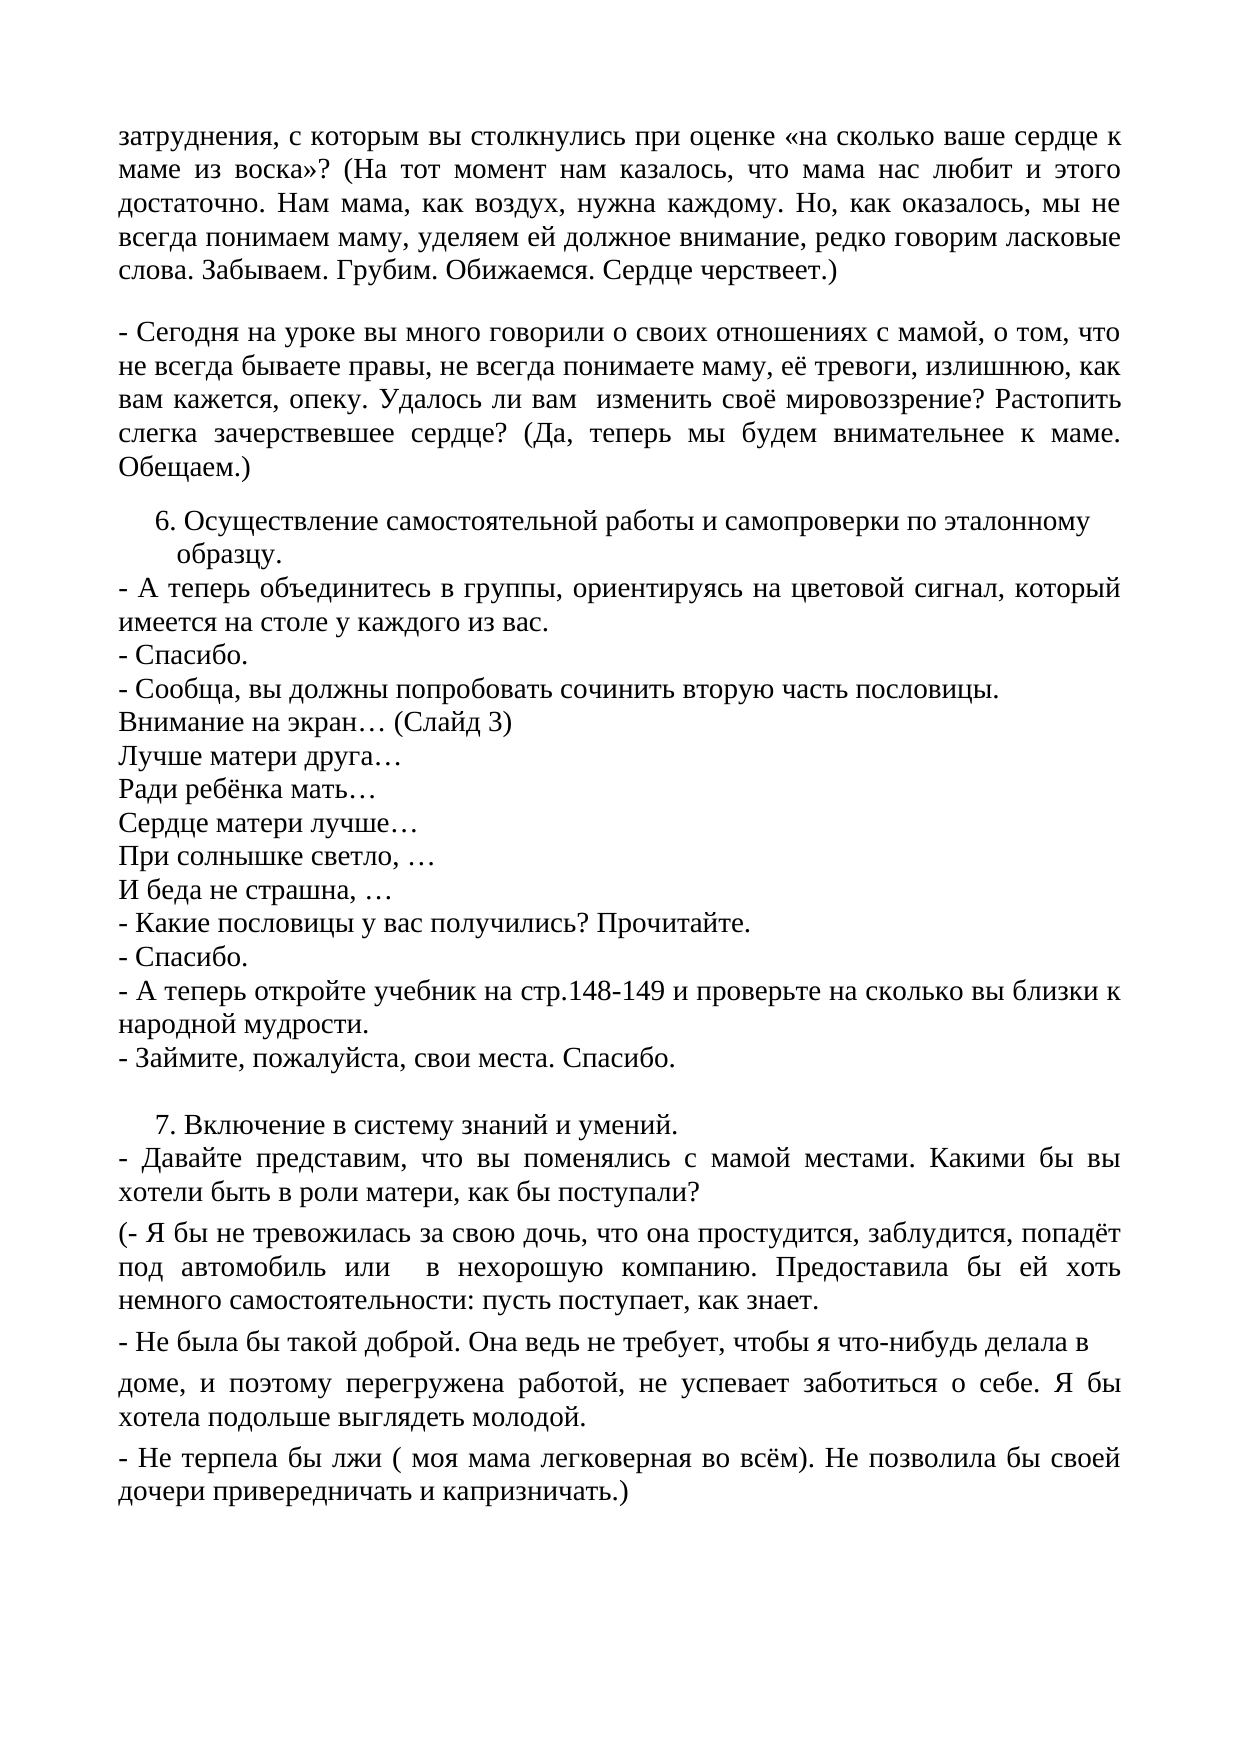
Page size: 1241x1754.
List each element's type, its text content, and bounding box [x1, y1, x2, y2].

text образцу. [118, 537, 1122, 570]
text - А теперь откройте учебник на стр.148-149 и проверьте на сколько вы близки к народной мудрости. [118, 973, 1122, 1040]
text И беда не страшна, … [118, 872, 1122, 906]
text - Сегодня на уроке вы много говорили о своих отношениях с мамой, о том, что не всегда бываете правы, не всегда понимаете маму, её тревоги, излишнюю, как вам кажется, опеку. Удалось ли вам изменить своё мировоззрение? Растопить слегка зачерствевшее сердце? (Да, теперь мы будем внимательнее к маме. Обещаем.) [118, 314, 1122, 482]
text Ради ребёнка мать… [118, 771, 1122, 805]
text - Давайте представим, что вы поменялись с мамой местами. Какими бы вы хотели быть в роли матери, как бы поступали? [118, 1140, 1122, 1207]
text 6. Осуществление самостоятельной работы и самопроверки по эталонному [118, 503, 1122, 537]
text - Спасибо. [118, 637, 1122, 671]
text Лучше матери друга… [118, 738, 1122, 771]
text (- Я бы не тревожилась за свою дочь, что она простудится, заблудится, попадёт под автомобиль или в нехорошую компанию. Предоставила бы ей хоть немного самостоятельности: пусть поступает, как знает. [118, 1215, 1122, 1316]
text При солнышке светло, … [118, 838, 1122, 872]
text - Не была бы такой доброй. Она ведь не требует, чтобы я что-нибудь делала в [118, 1324, 1122, 1357]
text - Какие пословицы у вас получились? Прочитайте. [118, 906, 1122, 939]
text Внимание на экран… (Слайд 3) [118, 704, 1122, 738]
text - Не терпела бы лжи ( моя мама легковерная во всём). Не позволила бы своей дочери привередничать и капризничать.) [118, 1440, 1122, 1507]
text затруднения, с которым вы столкнулись при оценке «на сколько ваше сердце к маме из воска»? (На тот момент нам казалось, что мама нас любит и этого достаточно. Нам мама, как воздух, нужна каждому. Но, как оказалось, мы не всегда понимаем маму, уделяем ей должное внимание, редко говорим ласковые слова. Забываем. Грубим. Обижаемся. Сердце черствеет.) [118, 118, 1122, 286]
text 7. Включение в систему знаний и умений. [118, 1107, 1122, 1140]
text - Займите, пожалуйста, свои места. Спасибо. [118, 1040, 1122, 1073]
text - Спасибо. [118, 939, 1122, 973]
text - Сообща, вы должны попробовать сочинить вторую часть пословицы. [118, 671, 1122, 704]
text Сердце матери лучше… [118, 805, 1122, 838]
text - А теперь объединитесь в группы, ориентируясь на цветовой сигнал, который имеется на столе у каждого из вас. [118, 570, 1122, 637]
text доме, и поэтому перегружена работой, не успевает заботиться о себе. Я бы хотела подольше выглядеть молодой. [118, 1365, 1122, 1432]
